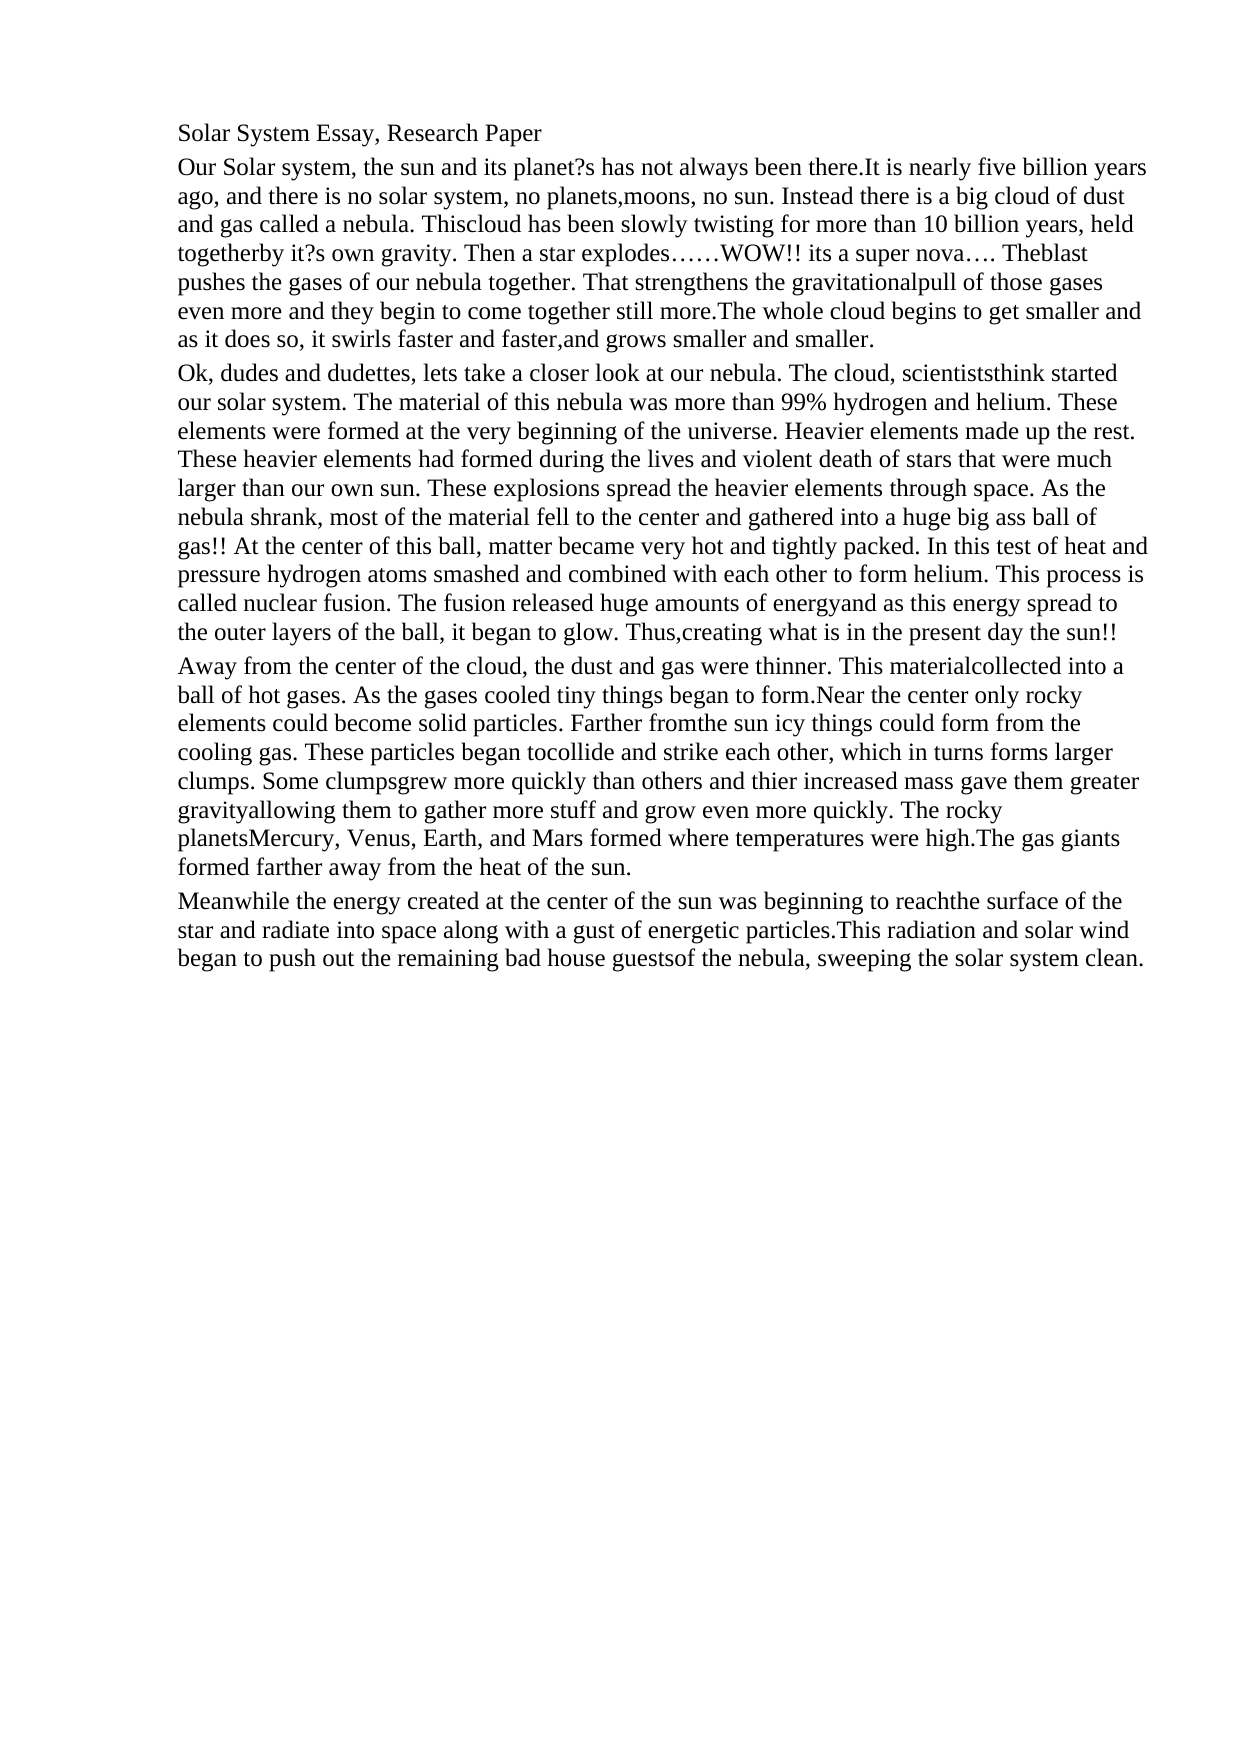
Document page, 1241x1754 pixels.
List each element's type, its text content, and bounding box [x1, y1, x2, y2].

text Ok, dudes and dudettes, lets take a closer look at our nebula. The cloud, scientiststhink started our solar system. The material of this nebula was more than 99% hydrogen and helium. These elements were formed at the very beginning of the universe. Heavier elements made up the rest. These heavier elements had formed during the lives and violent death of stars that were much larger than our own sun. These explosions spread the heavier elements through space. As the nebula shrank, most of the material fell to the center and gathered into a huge big ass ball of gas!! At the center of this ball, matter became very hot and tightly packed. In this test of heat and pressure hydrogen atoms smashed and combined with each other to form helium. This process is called nuclear fusion. The fusion released huge amounts of energyand as this energy spread to the outer layers of the ball, it began to glow. Thus,creating what is in the present day the sun!! [177, 358, 1152, 646]
text Away from the center of the cloud, the dust and gas were thinner. This materialcollected into a ball of hot gases. As the gases cooled tiny things began to form.Near the center only rocky elements could become solid particles. Farther fromthe sun icy things could form from the cooling gas. These particles began tocollide and strike each other, which in turns forms larger clumps. Some clumpsgrew more quickly than others and thier increased mass gave them greater gravityallowing them to gather more stuff and grow even more quickly. The rocky planetsMercury, Venus, Earth, and Mars formed where temperatures were high.The gas giants formed farther away from the heat of the sun. [177, 651, 1152, 881]
text Our Solar system, the sun and its planet?s has not always been there.It is nearly five billion years ago, and there is no solar system, no planets,moons, no sun. Instead there is a big cloud of dust and gas called a nebula. Thiscloud has been slowly twisting for more than 10 billion years, held togetherby it?s own gravity. Then a star explodes……WOW!! its a super nova…. Theblast pushes the gases of our nebula together. That strengthens the gravitationalpull of those gases even more and they begin to come together still more.The whole cloud begins to get smaller and as it does so, it swirls faster and faster,and grows smaller and smaller. [177, 152, 1152, 353]
text Meanwhile the energy created at the center of the sun was beginning to reachthe surface of the star and radiate into space along with a gust of energetic particles.This radiation and solar wind began to push out the remaining bad house guestsof the nebula, sweeping the solar system clean. [177, 886, 1152, 972]
text Solar System Essay, Research Paper [177, 118, 1152, 147]
